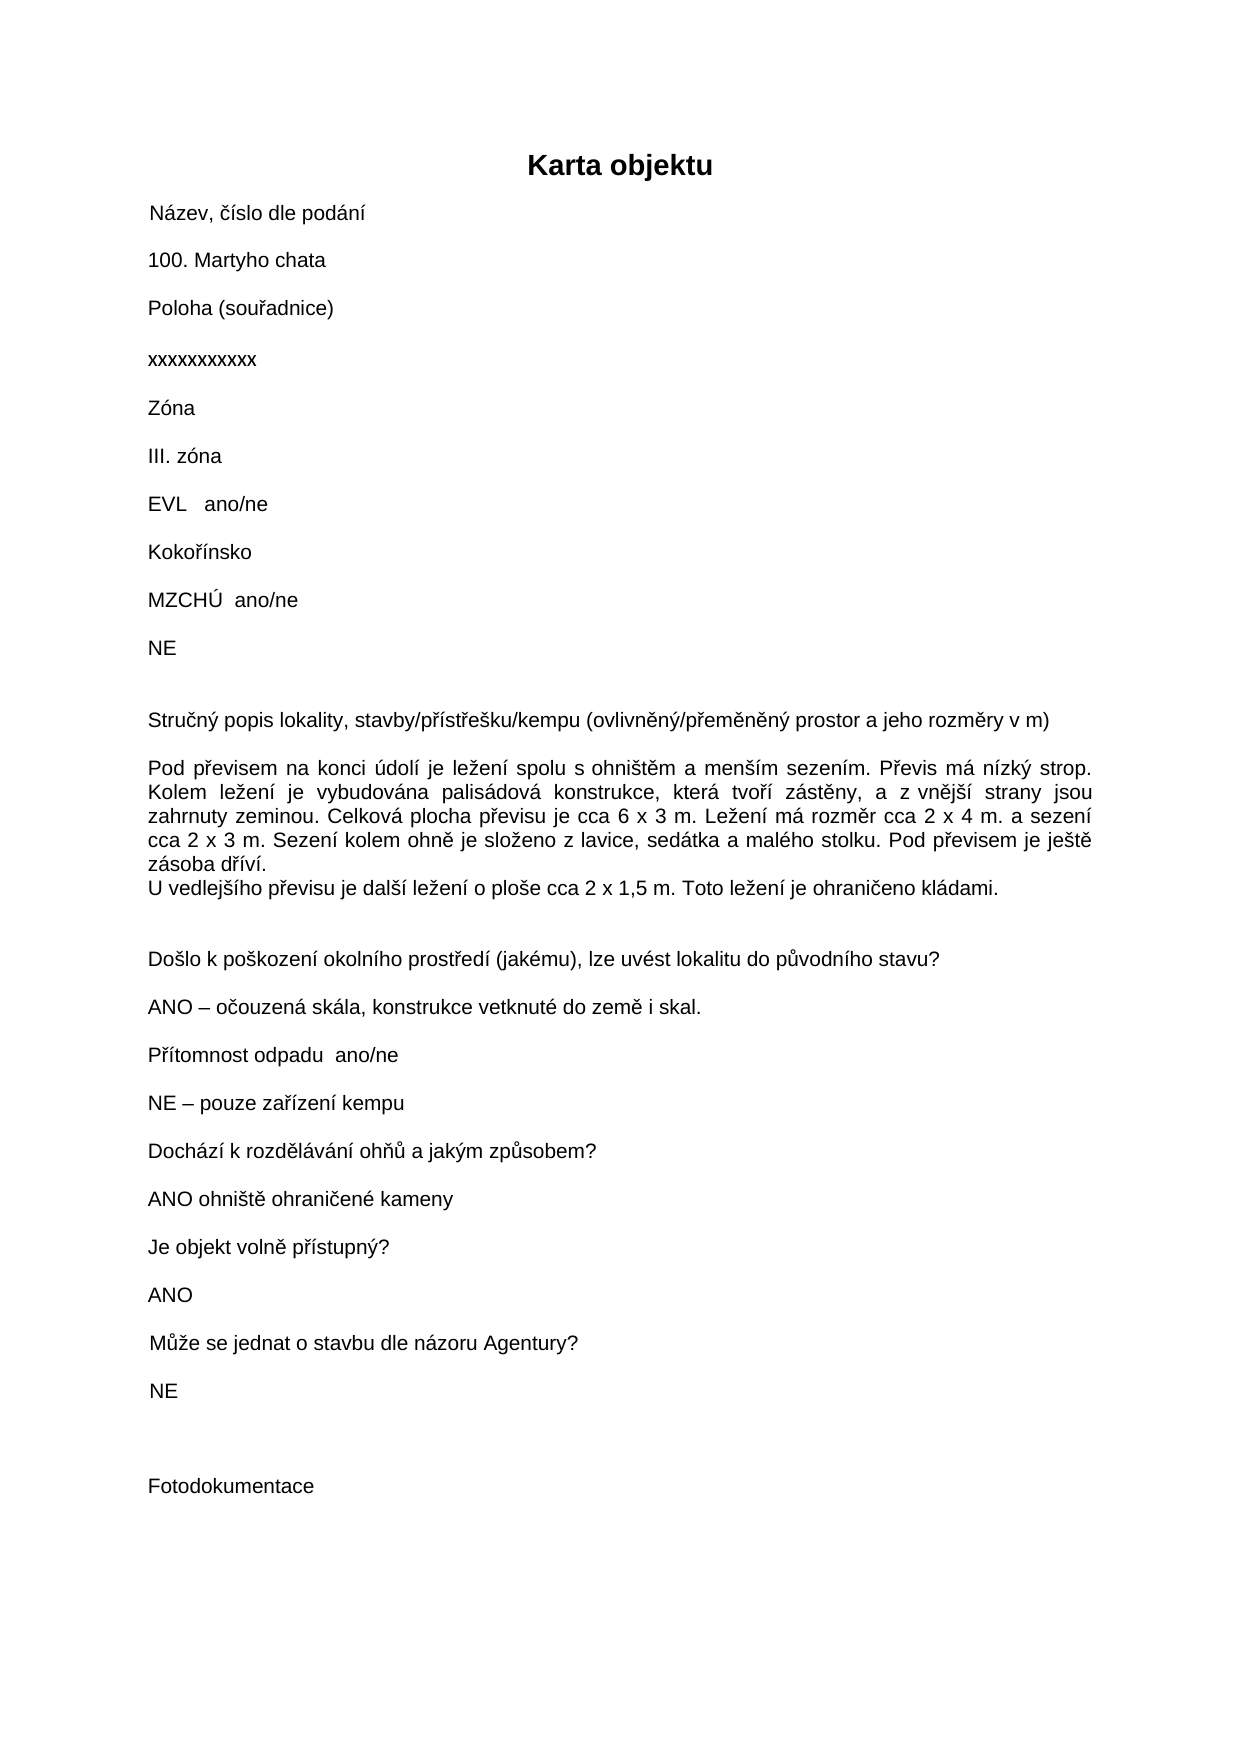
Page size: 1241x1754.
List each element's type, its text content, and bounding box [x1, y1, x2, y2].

text xxxxxxxxxxx [148, 344, 1093, 372]
text Stručný popis lokality, stavby/přístřešku/kempu (ovlivněný/přeměněný prostor a jeho rozměry v m) [148, 708, 1093, 732]
text Může se jednat o stavbu dle názoru Agentury? [149, 1331, 1093, 1354]
text Došlo k poškození okolního prostředí (jakému), lze uvést lokalitu do původního stavu? [148, 947, 1093, 971]
text ANO [148, 1283, 1093, 1307]
text Poloha (souřadnice) [148, 296, 1093, 320]
text NE [149, 1378, 1093, 1402]
text Karta objektu [148, 148, 1093, 181]
text MZCHÚ ano/ne [148, 588, 1093, 612]
text NE – pouze zařízení kempu [148, 1091, 1093, 1115]
text Název, číslo dle podání [149, 200, 1093, 224]
text Přítomnost odpadu ano/ne [148, 1043, 1093, 1067]
text EVL ano/ne [148, 492, 1093, 516]
text ANO ohniště ohraničené kameny [148, 1187, 1093, 1211]
text Kokořínsko [148, 540, 1093, 564]
text 100. Martyho chata [148, 248, 1093, 272]
text III. zóna [148, 444, 1093, 468]
text Dochází k rozdělávání ohňů a jakým způsobem? [148, 1139, 1093, 1163]
text Fotodokumentace [148, 1474, 1093, 1498]
text Je objekt volně přístupný? [148, 1235, 1093, 1259]
text Zóna [148, 396, 1093, 420]
text NE [148, 636, 1093, 660]
text Pod převisem na konci údolí je ležení spolu s ohništěm a menším sezením. Převis má nízký strop. Kolem ležení je vybudována palisádová konstrukce, která tvoří zástěny, a z vnější strany jsou zahrnuty zeminou. Celková plocha převisu je cca 6 x 3 m. Ležení má rozměr cca 2 x 4 m. a sezení cca 2 x 3 m. Sezení kolem ohně je složeno z lavice, sedátka a malého stolku. Pod převisem je ještě zásoba dříví. [148, 756, 1093, 875]
text ANO – očouzená skála, konstrukce vetknuté do země i skal. [148, 995, 1093, 1019]
text U vedlejšího převisu je další ležení o ploše cca 2 x 1,5 m. Toto ležení je ohraničeno kládami. [148, 875, 1093, 899]
